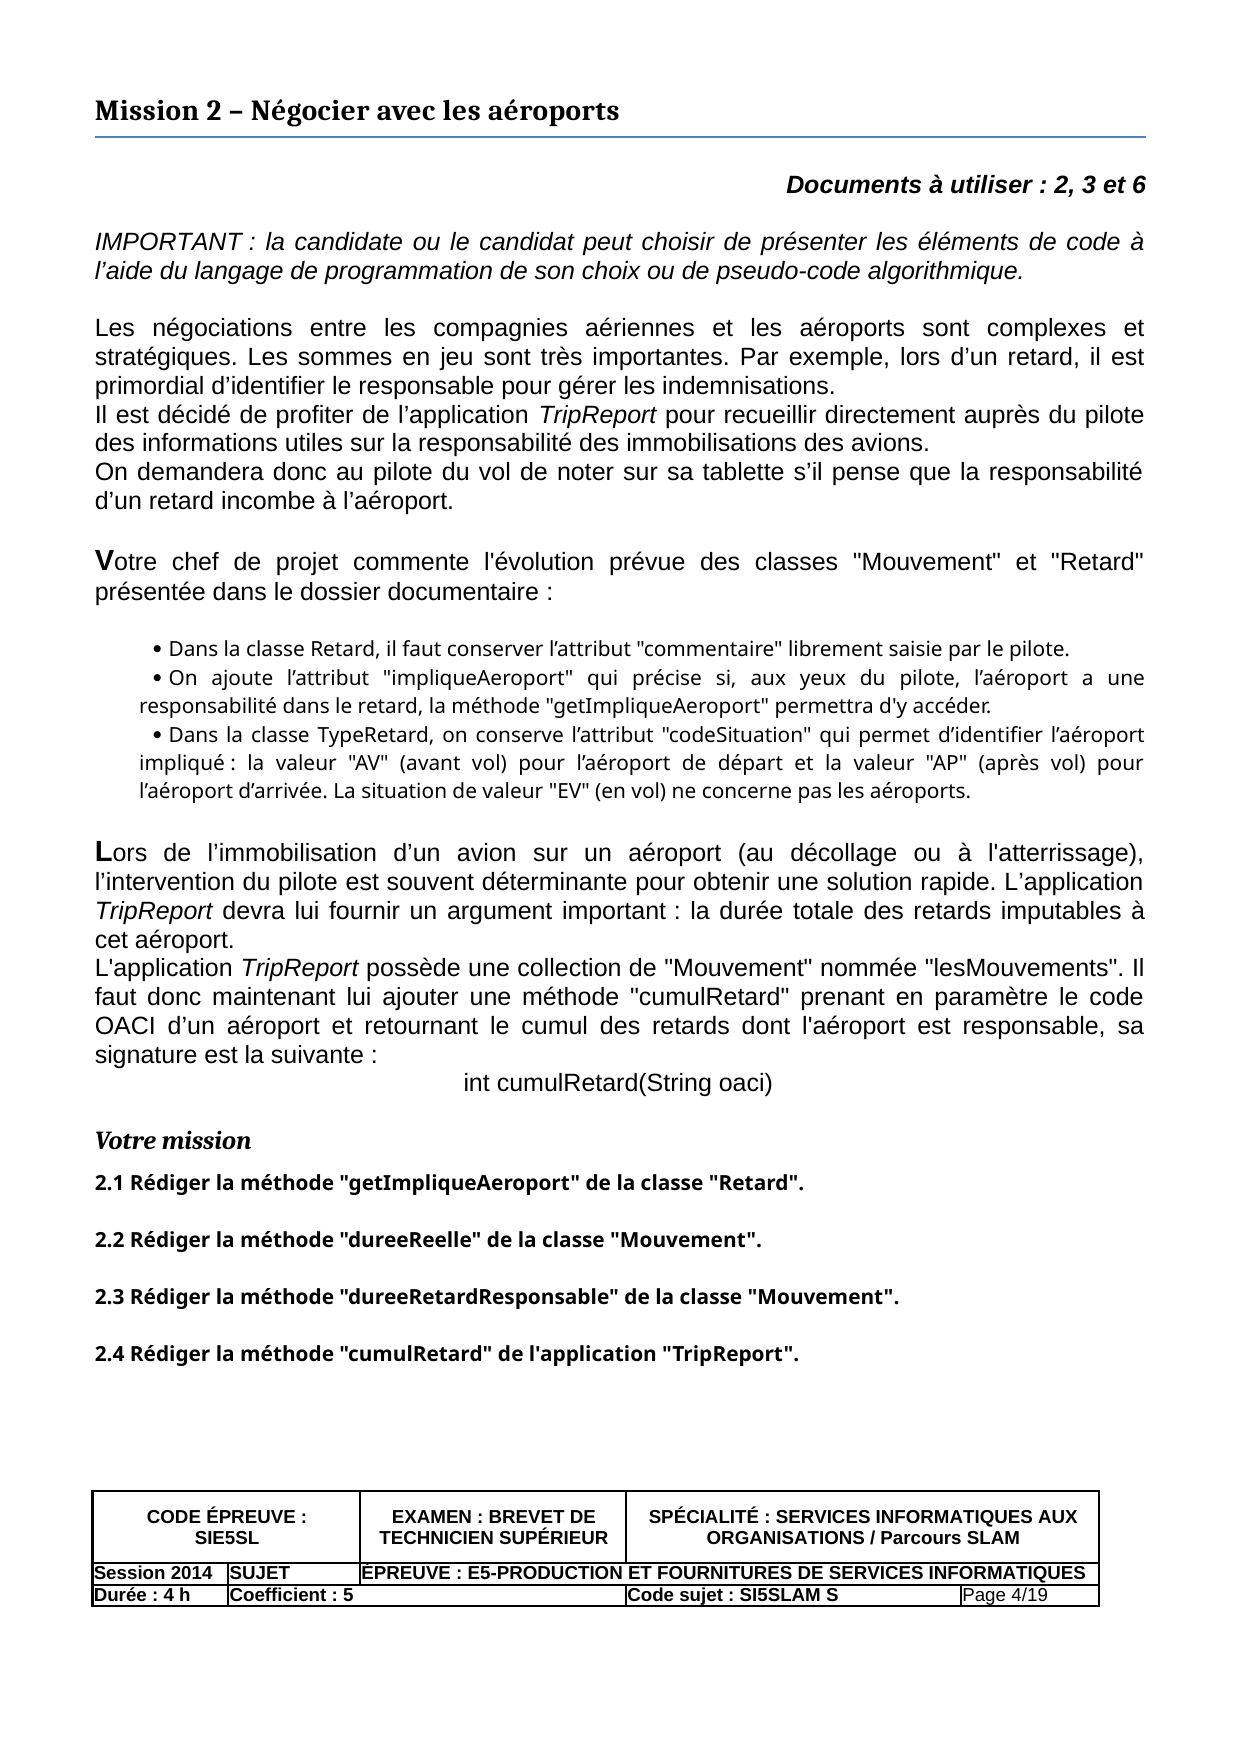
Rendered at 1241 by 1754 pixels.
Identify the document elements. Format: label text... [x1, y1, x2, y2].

title Mission 2 – Négocier avec les aéroports [94, 94, 1146, 138]
text 2.2 Rédiger la méthode "dureeReelle" de la classe "Mouvement". [94, 1225, 1146, 1254]
list On ajoute l’attribut "impliqueAeroport" qui précise si, aux yeux du pilote, l’aéroport a une responsabilité dans le retard, la méthode "getImpliqueAeroport" permettra d'y accéder. [139, 663, 1146, 720]
subtitle Votre mission [94, 1126, 1146, 1156]
text 2.3 Rédiger la méthode "dureeRetardResponsable" de la classe "Mouvement". [94, 1282, 1146, 1311]
text L'application TripReport possède une collection de "Mouvement" nommée "lesMouvements". Il faut donc maintenant lui ajouter une méthode "cumulRetard" prenant en paramètre le code OACI d’un aéroport et retournant le cumul des retards dont l'aéroport est responsable, sa signature est la suivante : [94, 953, 1146, 1068]
text 2.4 Rédiger la méthode "cumulRetard" de l'application "TripReport". [94, 1339, 1146, 1367]
list Dans la classe TypeRetard, on conserve l’attribut "codeSituation" qui permet d’identifier l’aéroport impliqué : la valeur "AV" (avant vol) pour l’aéroport de départ et la valeur "AP" (après vol) pour l’aéroport d’arrivée. La situation de valeur "EV" (en vol) ne concerne pas les aéroports. [139, 720, 1146, 805]
text int cumulRetard(String oaci) [94, 1068, 1146, 1097]
text Votre chef de projet commente l'évolution prévue des classes "Mouvement" et "Retard" présentée dans le dossier documentaire : [94, 543, 1146, 606]
text Lors de l’immobilisation d’un avion sur un aéroport (au décollage ou à l'atterrissage), l’intervention du pilote est souvent déterminante pour obtenir une solution rapide. L’application TripReport devra lui fournir un argument important : la durée totale des retards imputables à cet aéroport. [94, 833, 1146, 953]
list Dans la classe Retard, il faut conserver l’attribut "commentaire" librement saisie par le pilote. [139, 634, 1146, 663]
text Les négociations entre les compagnies aériennes et les aéroports sont complexes et stratégiques. Les sommes en jeu sont très importantes. Par exemple, lors d’un retard, il est primordial d’identifier le responsable pour gérer les indemnisations. [94, 313, 1146, 400]
text IMPORTANT : la candidate ou le candidat peut choisir de présenter les éléments de code à l’aide du langage de programmation de son choix ou de pseudo-code algorithmique. [94, 227, 1146, 285]
text On demandera donc au pilote du vol de noter sur sa tablette s’il pense que la responsabilité d’un retard incombe à l’aéroport. [94, 457, 1146, 515]
text Documents à utiliser : 2, 3 et 6 [94, 170, 1146, 198]
text Il est décidé de profiter de l’application TripReport pour recueillir directement auprès du pilote des informations utiles sur la responsabilité des immobilisations des avions. [94, 400, 1146, 457]
text 2.1 Rédiger la méthode "getImpliqueAeroport" de la classe "Retard". [94, 1168, 1146, 1197]
